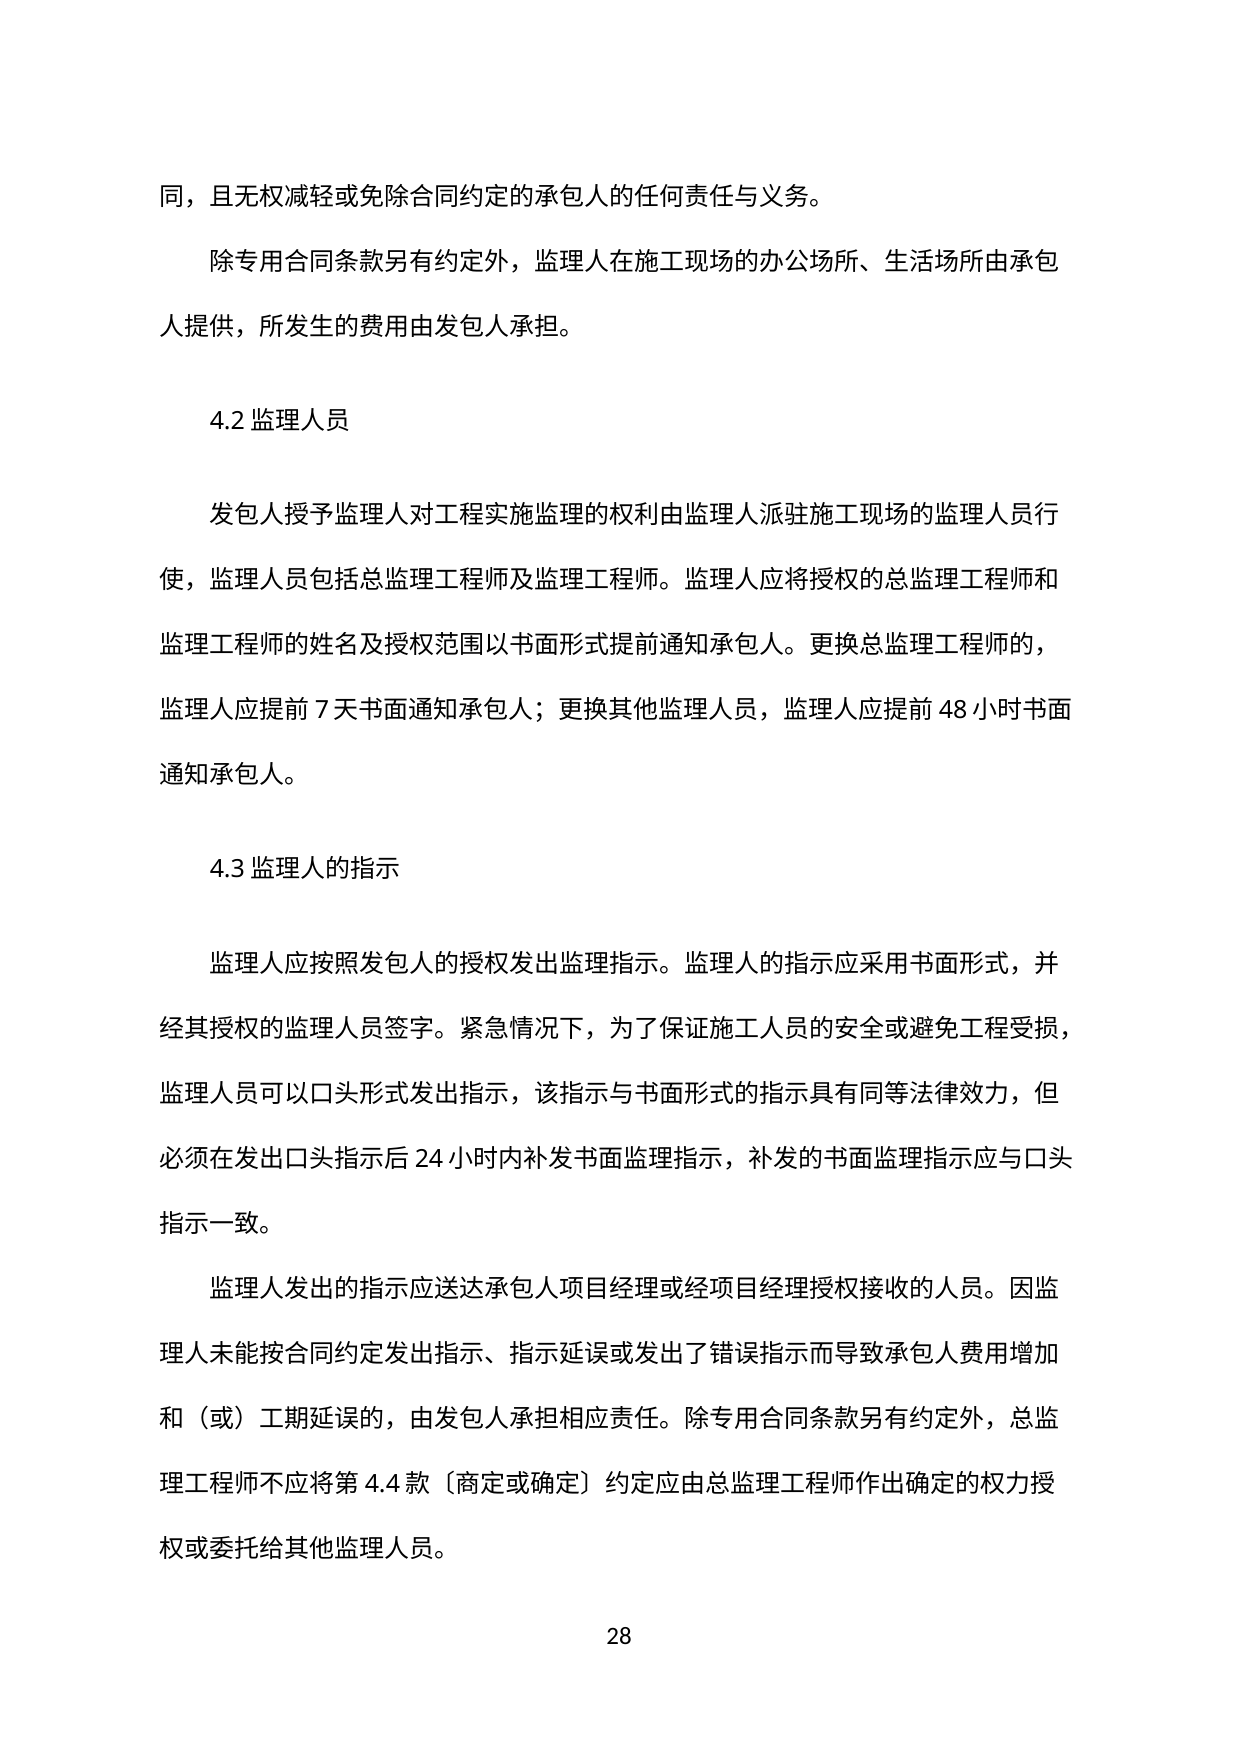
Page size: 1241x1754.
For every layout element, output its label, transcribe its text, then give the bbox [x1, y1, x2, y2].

text 除专用合同条款另有约定外，监理人在施工现场的办公场所、生活场所由承包人提供，所发生的费用由发包人承担。 [159, 227, 1078, 357]
subtitle 4.2监理人员 [159, 386, 1078, 451]
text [159, 162, 1078, 227]
text 监理人应按照发包人的授权发出监理指示。监理人的指示应采用书面形式，并经其授权的监理人员签字。紧急情况下，为了保证施工人员的安全或避免工程受损，监理人员可以口头形式发出指示，该指示与书面形式的指示具有同等法律效力，但必须在发出口头指示后24小时内补发书面监理指示，补发的书面监理指示应与口头指示一致。 [159, 929, 1078, 1254]
subtitle 4.3监理人的指示 [159, 834, 1078, 899]
text 监理人发出的指示应送达承包人项目经理或经项目经理授权接收的人员。因监理人未能按合同约定发出指示、指示延误或发出了错误指示而导致承包人费用增加和（或）工期延误的，由发包人承担相应责任。除专用合同条款另有约定外，总监理工程师不应将第4.4款〔商定或确定〕约定应由总监理工程师作出确定的权力授权或委托给其他监理人员。 [159, 1254, 1078, 1579]
text 发包人授予监理人对工程实施监理的权利由监理人派驻施工现场的监理人员行使，监理人员包括总监理工程师及监理工程师。监理人应将授权的总监理工程师和监理工程师的姓名及授权范围以书面形式提前通知承包人。更换总监理工程师的，监理人应提前7天书面通知承包人；更换其他监理人员，监理人应提前48小时书面通知承包人。 [159, 480, 1078, 805]
